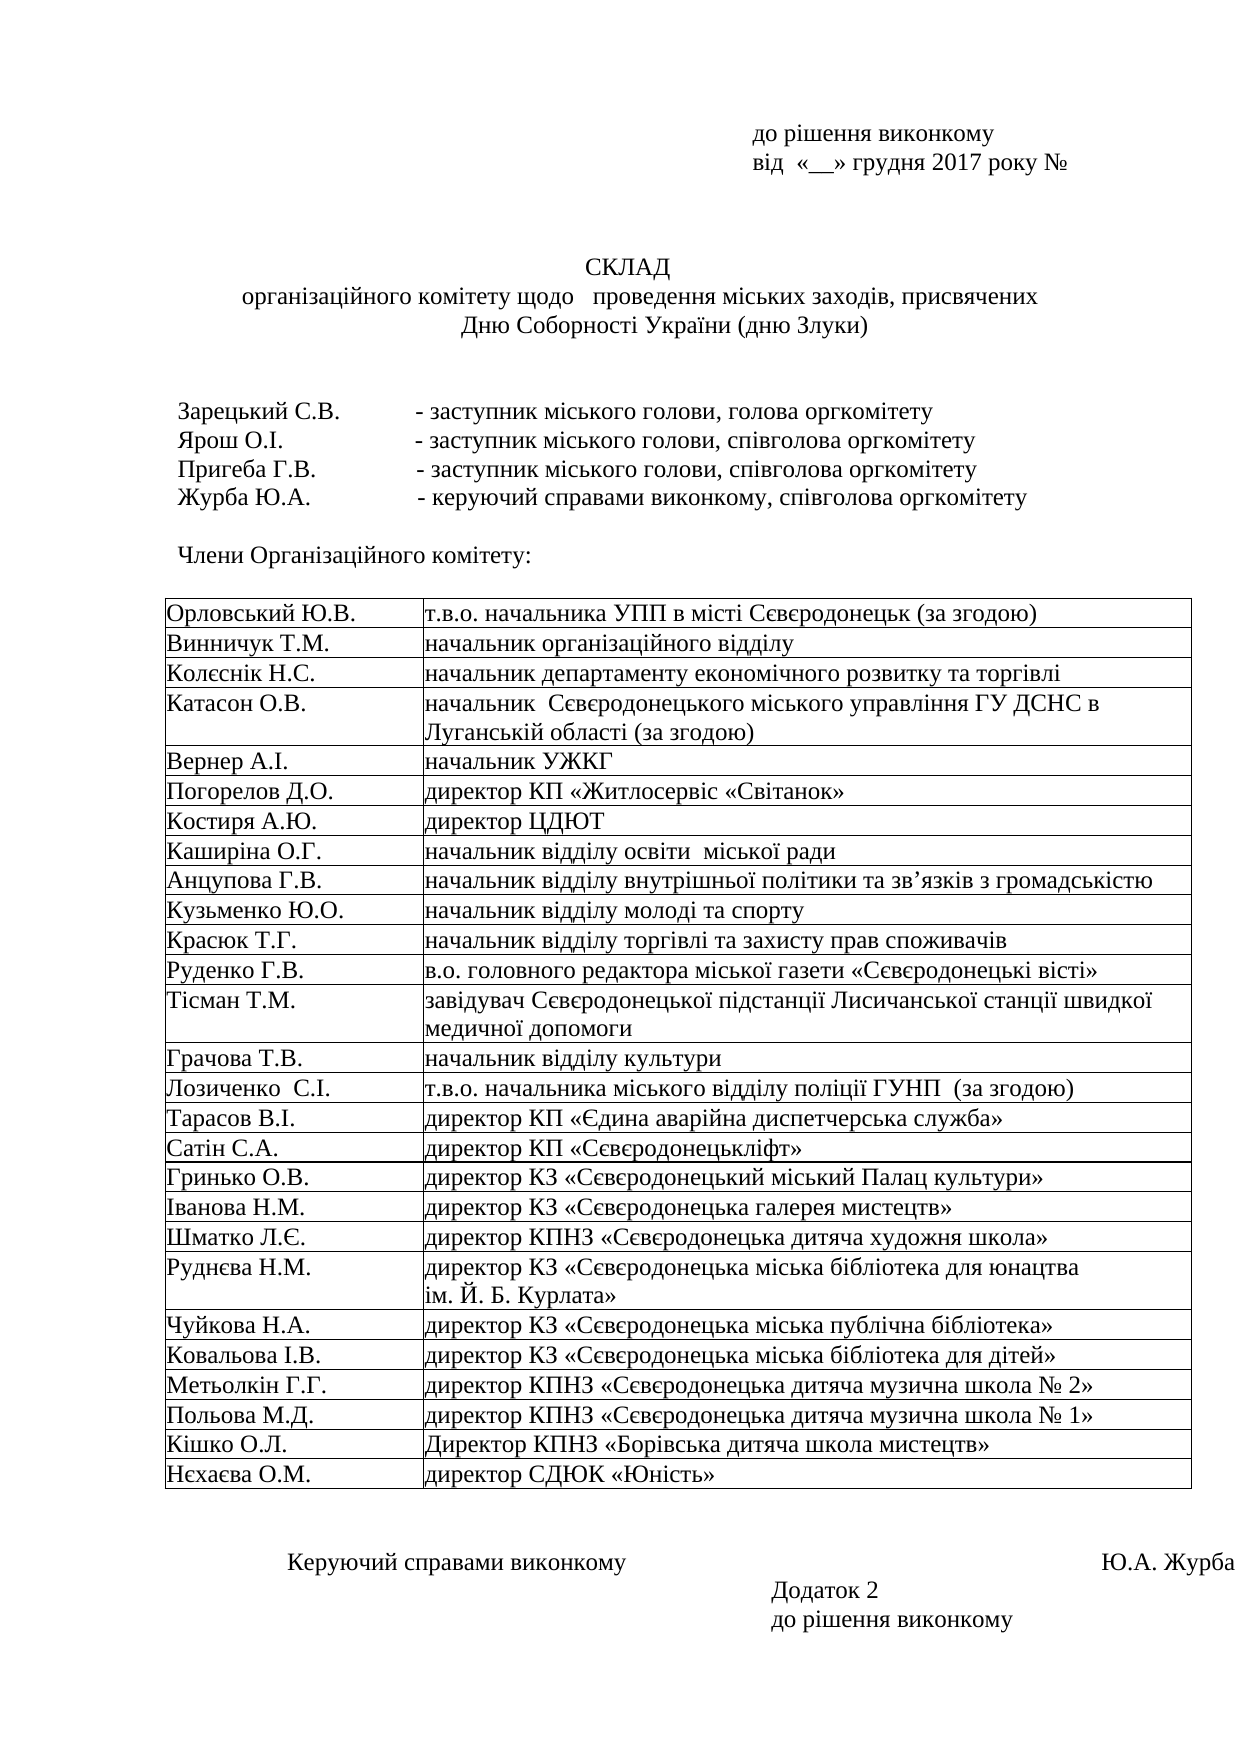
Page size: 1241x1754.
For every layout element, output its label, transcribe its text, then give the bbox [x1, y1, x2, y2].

text СКЛАД [103, 252, 1152, 281]
table_cell Грачова Т.В. [166, 1043, 423, 1072]
text до рішення виконкому [177, 118, 1152, 147]
table_cell в.о. головного редактора міської газети «Сєвєродонецькі вісті» [424, 955, 1191, 984]
text Члени Організаційного комітету: [177, 540, 1152, 569]
table_cell Чуйкова Н.А. [166, 1310, 423, 1339]
table_cell директор КПНЗ «Сєвєродонецька дитяча музична школа № 2» [424, 1370, 1191, 1399]
table_cell директор КП «Сєвєродонецькліфт» [424, 1133, 1191, 1161]
table_cell начальник відділу молоді та спорту [424, 895, 1191, 924]
text Керуючий справами виконкому Ю.А. Журба [177, 1547, 1152, 1575]
table_cell директор КЗ «Сєвєродонецький міський Палац культури» [424, 1163, 1191, 1191]
table_cell начальник відділу внутрішньої політики та зв’язків з громадськістю [424, 866, 1191, 894]
table_cell директор КЗ «Сєвєродонецька міська бібліотека для юнацтва ім. Й. Б. Курлата» [424, 1252, 1191, 1309]
table_cell начальник організаційного відділу [424, 628, 1191, 657]
table_cell завідувач Сєвєродонецької підстанції Лисичанської станції швидкої медичної допомоги [424, 985, 1191, 1042]
table_cell Колєснік Н.С. [166, 658, 423, 687]
text Ярош О.І. - заступник міського голови, співголова оргкомітету [177, 425, 1152, 454]
table_cell Лозиченко С.І. [166, 1073, 423, 1102]
table_cell Катасон О.В. [166, 688, 423, 745]
text Журба Ю.А. - керуючий справами виконкому, співголова оргкомітету [177, 482, 1137, 511]
table_cell Нєхаєва О.М. [166, 1459, 423, 1488]
table_cell директор ЦДЮТ [424, 806, 1191, 835]
table_cell Кішко О.Л. [166, 1430, 423, 1458]
text від «__» грудня 2017 року № [177, 147, 1152, 176]
table_cell директор КЗ «Сєвєродонецька міська публічна бібліотека» [424, 1310, 1191, 1339]
table_cell начальник департаменту економічного розвитку та торгівлі [424, 658, 1191, 687]
table_cell начальник УЖКГ [424, 746, 1191, 775]
table_cell начальник відділу освіти міської ради [424, 836, 1191, 864]
table_cell директор КЗ «Сєвєродонецька міська бібліотека для дітей» [424, 1340, 1191, 1369]
table_cell Шматко Л.Є. [166, 1222, 423, 1251]
table_cell Сатін С.А. [166, 1133, 423, 1161]
table_cell Гринько О.В. [166, 1163, 423, 1191]
table_cell Каширіна О.Г. [166, 836, 423, 864]
table_cell Тарасов В.І. [166, 1103, 423, 1132]
table_header т.в.о. начальника УПП в місті Сєвєродонецьк (за згодою) [424, 599, 1191, 627]
table_cell директор СДЮК «Юність» [424, 1459, 1191, 1488]
table_cell Тісман Т.М. [166, 985, 423, 1042]
table_cell Руднєва Н.М. [166, 1252, 423, 1309]
table_cell директор КП «Житлосервіс «Світанок» [424, 776, 1191, 805]
table_cell Директор КПНЗ «Борівська дитяча школа мистецтв» [424, 1430, 1191, 1458]
table_cell т.в.о. начальника міського відділу поліції ГУНП (за згодою) [424, 1073, 1191, 1102]
table_cell Вернер А.І. [166, 746, 423, 775]
table_cell директор КПНЗ «Сєвєродонецька дитяча музична школа № 1» [424, 1400, 1191, 1428]
table_cell Метьолкін Г.Г. [166, 1370, 423, 1399]
table_cell директор КПНЗ «Сєвєродонецька дитяча художня школа» [424, 1222, 1191, 1251]
text до рішення виконкому [177, 1604, 1152, 1633]
table_cell Ковальова І.В. [166, 1340, 423, 1369]
table_cell Польова М.Д. [166, 1400, 423, 1428]
table_cell начальник відділу культури [424, 1043, 1191, 1072]
table_cell Винничук Т.М. [166, 628, 423, 657]
table_cell Іванова Н.М. [166, 1192, 423, 1221]
table_header Орловський Ю.В. [166, 599, 423, 627]
table_cell директор КП «Єдина аварійна диспетчерська служба» [424, 1103, 1191, 1132]
table_cell директор КЗ «Сєвєродонецька галерея мистецтв» [424, 1192, 1191, 1221]
text Додаток 2 [177, 1575, 1152, 1604]
table_cell Анцупова Г.В. [166, 866, 423, 894]
table_cell Костиря А.Ю. [166, 806, 423, 835]
table_cell начальник відділу торгівлі та захисту прав споживачів [424, 925, 1191, 954]
text Зарецький С.В. - заступник міського голови, голова оргкомітету [177, 396, 1137, 425]
table_cell Кузьменко Ю.О. [166, 895, 423, 924]
table_cell начальник Сєвєродонецького міського управління ГУ ДСНС в Луганській області (за згодою) [424, 688, 1191, 745]
text Пригеба Г.В. - заступник міського голови, співголова оргкомітету [177, 454, 1137, 482]
table_cell Погорелов Д.О. [166, 776, 423, 805]
text Дню Соборності України (дню Злуки) [177, 310, 1152, 339]
text організаційного комітету щодо проведення міських заходів, присвячених [103, 281, 1152, 310]
table_cell Руденко Г.В. [166, 955, 423, 984]
table_cell Красюк Т.Г. [166, 925, 423, 954]
